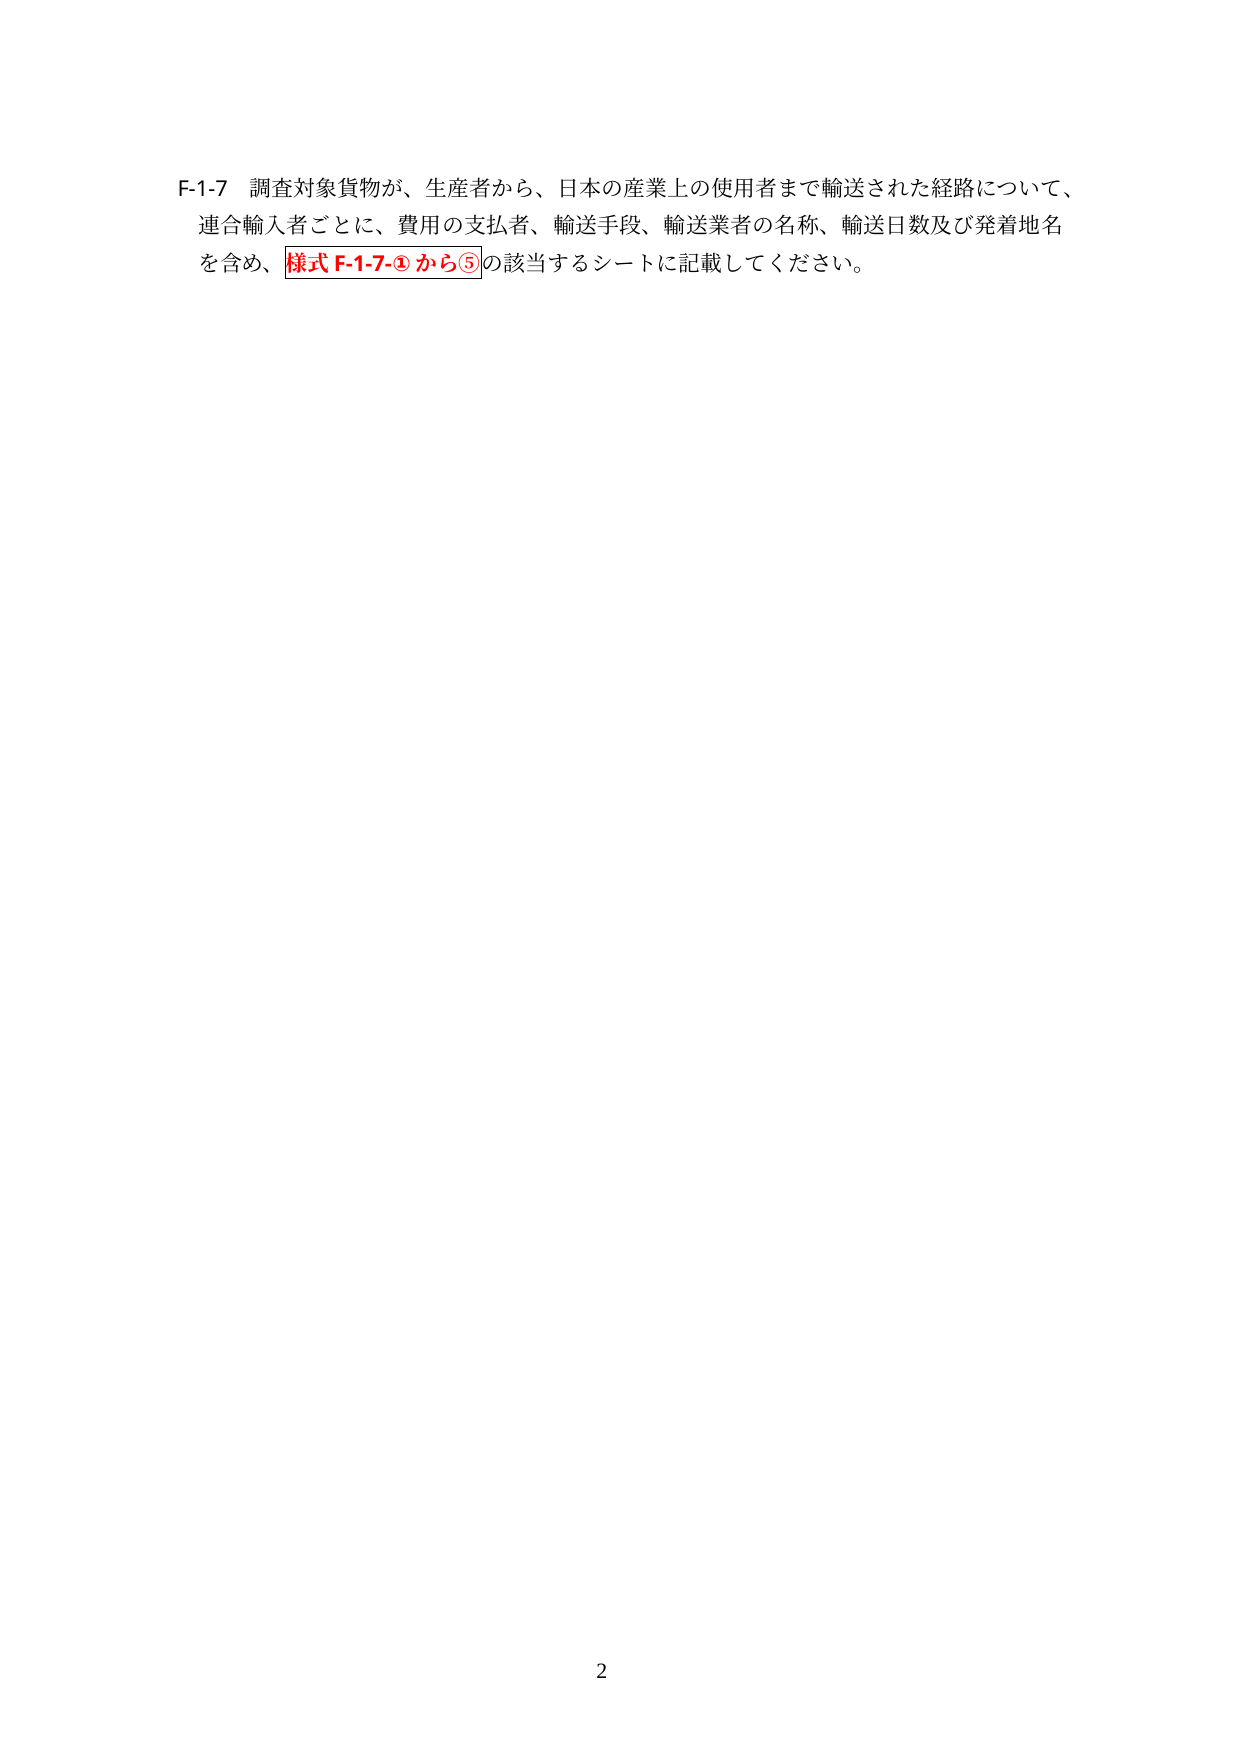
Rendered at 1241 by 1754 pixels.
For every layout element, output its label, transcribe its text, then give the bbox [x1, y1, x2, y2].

subtitle 調査対象貨物が、生産者から、日本の産業上の使用者まで輸送された経路について、連合輸入者ごとに、費用の支払者、輸送手段、輸送業者の名称、輸送日数及び発着地名を含め、様式F-1-7-①から⑤の該当するシートに記載してください。 [177, 168, 1063, 281]
